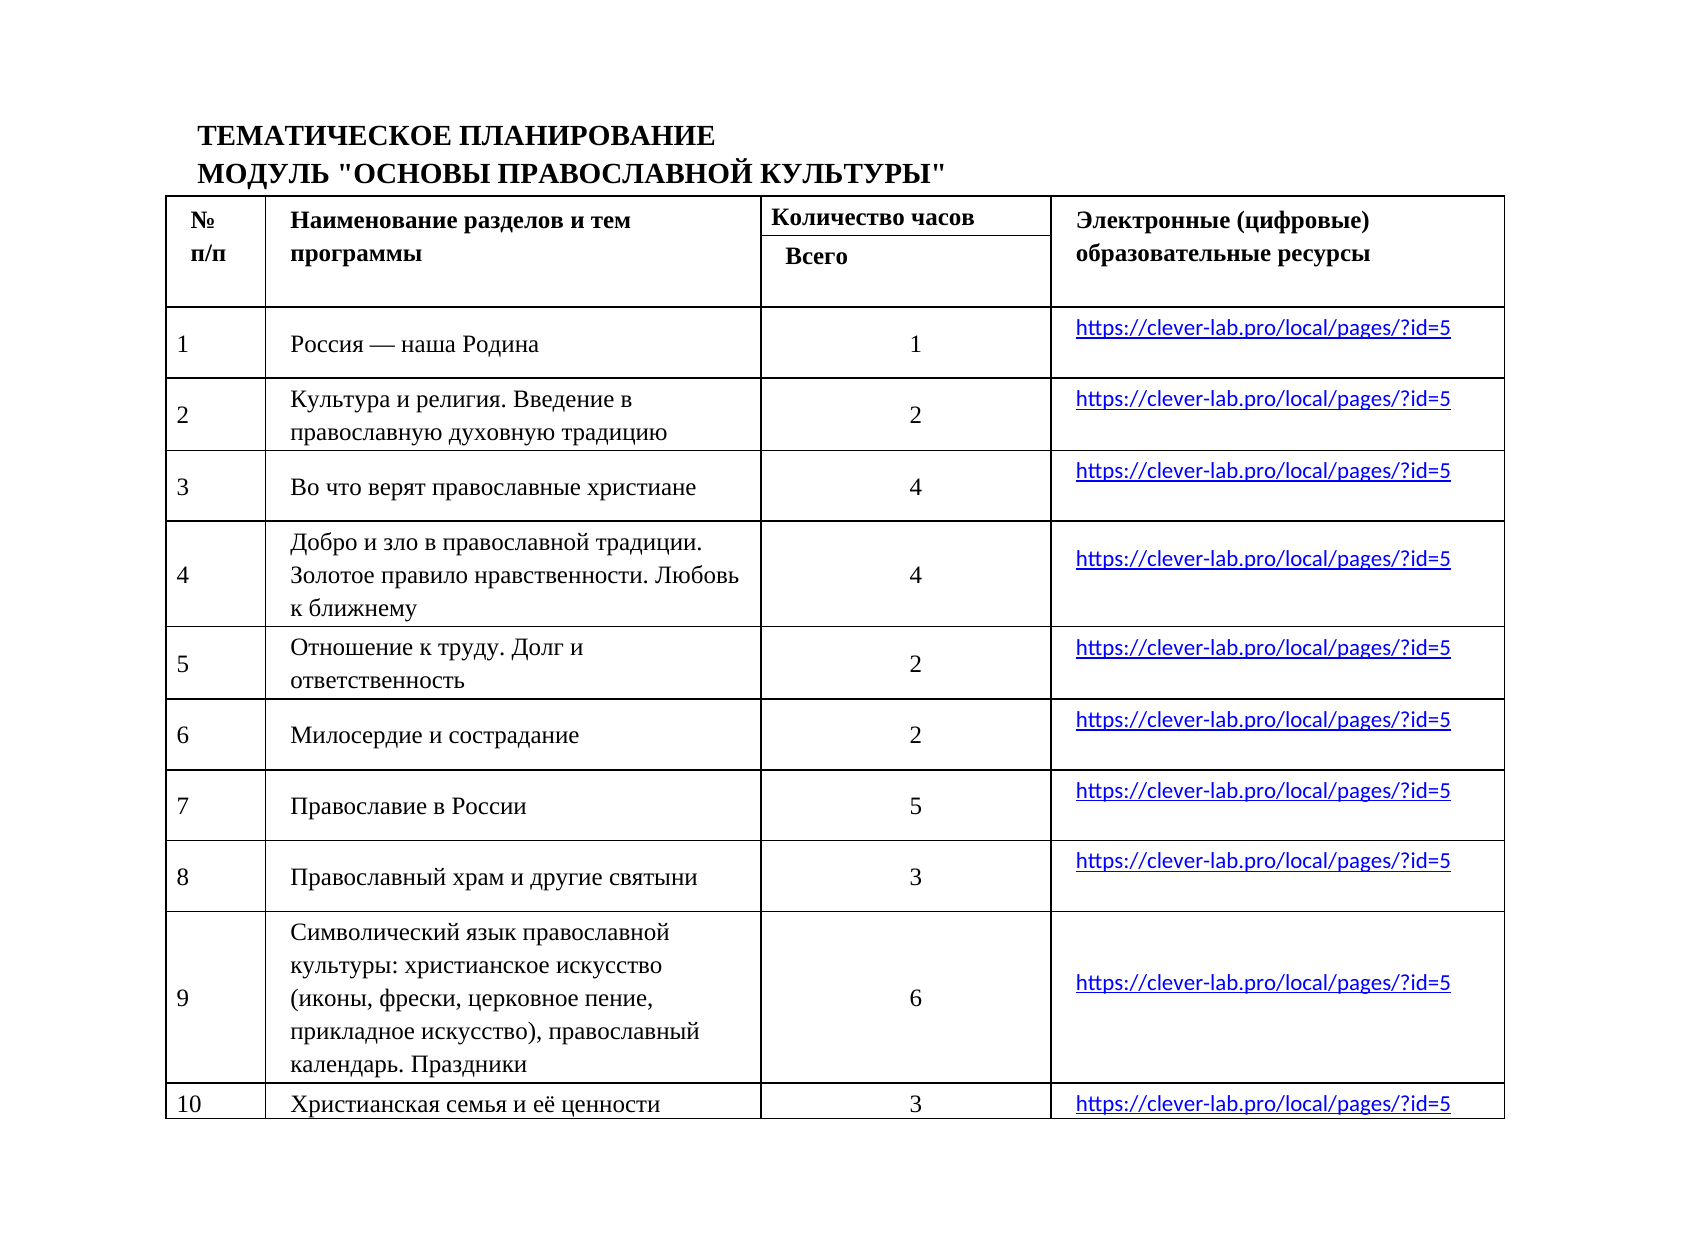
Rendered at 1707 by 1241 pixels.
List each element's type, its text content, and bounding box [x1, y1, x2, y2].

table_cell 2 [762, 627, 1050, 698]
table_cell https://clever-lab.pro/local/pages/?id=5 [1052, 451, 1504, 520]
table_cell 4 [762, 522, 1050, 626]
table_cell 5 [762, 771, 1050, 840]
table_cell https://clever-lab.pro/local/pages/?id=5 [1052, 379, 1504, 449]
table_header Количество часов [762, 197, 1050, 234]
table_cell 1 [762, 308, 1050, 377]
table_cell Милосердие и сострадание [266, 700, 760, 769]
table_cell 7 [167, 771, 265, 840]
table_cell https://clever-lab.pro/local/pages/?id=5 [1052, 700, 1504, 769]
table_cell 4 [762, 451, 1050, 520]
table_cell Символический язык православной культуры: христианское искусство (иконы, фрески, церковное пение, прикладное искусство), православный календарь. Праздники [266, 912, 760, 1082]
table_cell 2 [762, 379, 1050, 449]
table_cell https://clever-lab.pro/local/pages/?id=5 [1052, 771, 1504, 840]
text МОДУЛЬ "ОСНОВЫ ПРАВОСЛАВНОЙ КУЛЬТУРЫ" [190, 157, 1618, 190]
table_header Наименование разделов и тем программы [266, 197, 760, 306]
table_cell https://clever-lab.pro/local/pages/?id=5 [1052, 522, 1504, 626]
table_cell Добро и зло в православной традиции. Золотое правило нравственности. Любовь к ближнему [266, 522, 760, 626]
table_header № п/п [167, 197, 265, 306]
table_cell https://clever-lab.pro/local/pages/?id=5 [1052, 308, 1504, 377]
table_header Электронные (цифровые) образовательные ресурсы [1052, 197, 1504, 306]
table_cell Православный храм и другие святыни [266, 841, 760, 911]
table_cell 3 [762, 841, 1050, 911]
table_cell Отношение к труду. Долг и ответственность [266, 627, 760, 698]
table_cell 8 [167, 841, 265, 911]
table_cell 5 [167, 627, 265, 698]
table_cell 6 [762, 912, 1050, 1082]
table_cell Всего [762, 236, 1050, 306]
table_cell 2 [167, 379, 265, 449]
table_cell 3 [167, 451, 265, 520]
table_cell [266, 1084, 760, 1118]
table_cell 4 [167, 522, 265, 626]
table_cell Россия — наша Родина [266, 308, 760, 377]
table_cell 9 [167, 912, 265, 1082]
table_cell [1052, 1084, 1504, 1118]
table_cell 2 [762, 700, 1050, 769]
table_cell Православие в России [266, 771, 760, 840]
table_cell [1052, 912, 1504, 1082]
table_cell 3 [762, 1084, 1050, 1118]
table_cell 6 [167, 700, 265, 769]
table_cell 10 [167, 1084, 265, 1118]
table_cell Во что верят православные христиане [266, 451, 760, 520]
table_cell https://clever-lab.pro/local/pages/?id=5 [1052, 841, 1504, 911]
table_cell https://clever-lab.pro/local/pages/?id=5 [1052, 627, 1504, 698]
table_cell Культура и религия. Введение в православную духовную традицию [266, 379, 760, 449]
table_cell 1 [167, 308, 265, 377]
text ТЕМАТИЧЕСКОЕ ПЛАНИРОВАНИЕ [190, 118, 1618, 152]
